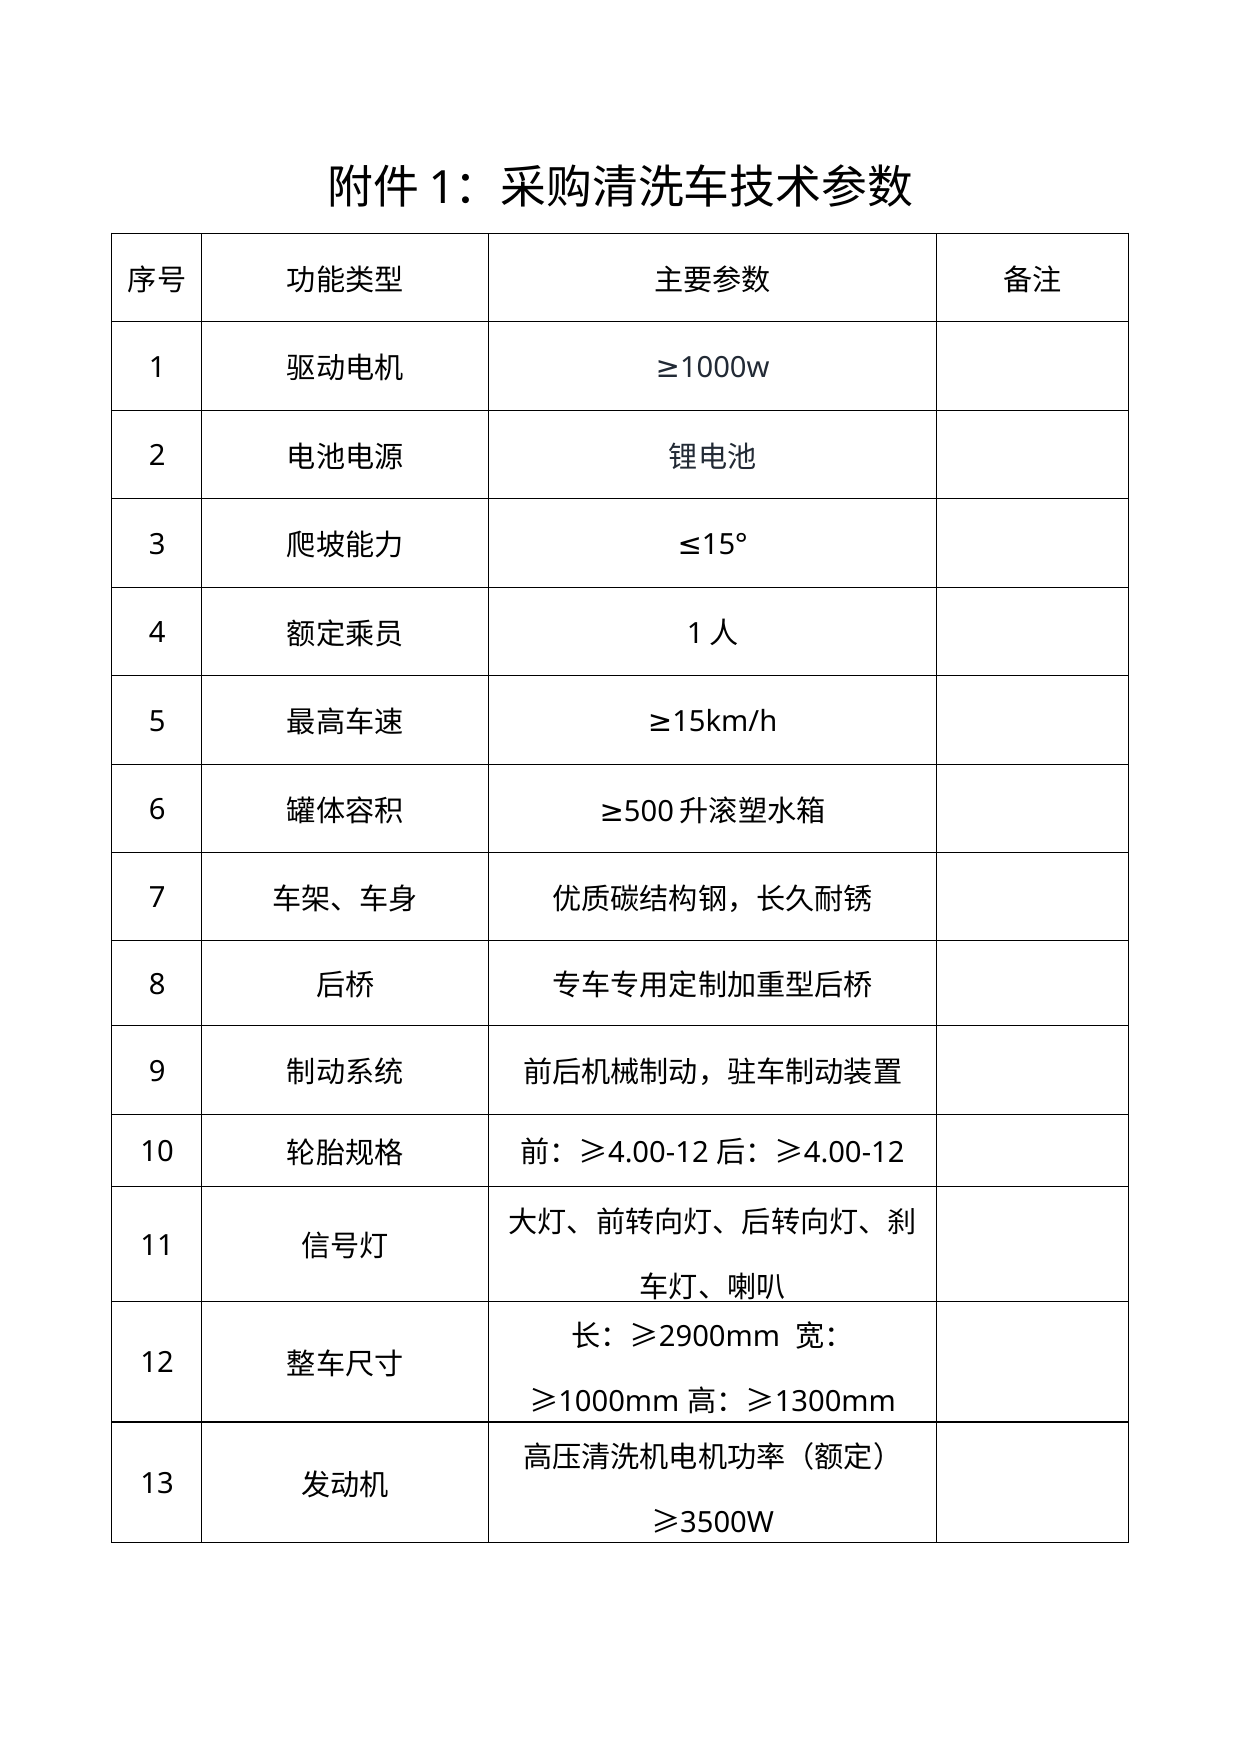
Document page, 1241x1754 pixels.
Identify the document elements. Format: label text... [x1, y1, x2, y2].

table_cell 7 [112, 853, 201, 940]
table_cell 专车专用定制加重型后桥 [489, 941, 936, 1025]
table_cell [937, 1187, 1128, 1301]
table_cell 最高车速 [202, 676, 488, 764]
table_cell 整车尺寸 [202, 1302, 488, 1421]
table_cell [937, 676, 1128, 764]
table_cell 驱动电机 [202, 322, 488, 409]
table_cell [937, 765, 1128, 852]
table_cell [937, 941, 1128, 1025]
table_cell 额定乘员 [202, 588, 488, 675]
table_cell 8 [112, 941, 201, 1025]
table_cell 1 [112, 322, 201, 409]
table_cell [937, 1423, 1128, 1542]
table_cell [937, 499, 1128, 587]
table_cell 车架、车身 [202, 853, 488, 940]
table_cell 制动系统 [202, 1026, 488, 1114]
table_cell 高压清洗机电机功率（额定）≥3500W [489, 1423, 936, 1542]
table_cell 前后机械制动，驻车制动装置 [489, 1026, 936, 1114]
table_cell 锂电池 [489, 411, 936, 498]
table_cell [937, 322, 1128, 409]
table_cell ≥1000w [489, 322, 936, 409]
table_cell [937, 1115, 1128, 1186]
table_cell 6 [112, 765, 201, 852]
text 附件1：采购清洗车技术参数 [123, 135, 1117, 232]
table_header 序号 [112, 234, 201, 321]
table_cell 发动机 [202, 1423, 488, 1542]
table_cell 11 [112, 1187, 201, 1301]
table_cell 2 [112, 411, 201, 498]
table_header 功能类型 [202, 234, 488, 321]
table_cell 爬坡能力 [202, 499, 488, 587]
table_cell 电池电源 [202, 411, 488, 498]
table_cell 优质碳结构钢，长久耐锈 [489, 853, 936, 940]
table_cell [937, 588, 1128, 675]
table_cell 后桥 [202, 941, 488, 1025]
table_cell 9 [112, 1026, 201, 1114]
table_header 主要参数 [489, 234, 936, 321]
table_cell 1人 [489, 588, 936, 675]
table_cell ≤15° [489, 499, 936, 587]
table_cell [937, 853, 1128, 940]
table_cell [937, 1302, 1128, 1421]
table_cell 3 [112, 499, 201, 587]
table_cell 12 [112, 1302, 201, 1421]
table_cell [937, 1026, 1128, 1114]
table_cell 10 [112, 1115, 201, 1186]
table_cell ≥500升滚塑水箱 [489, 765, 936, 852]
table_cell 罐体容积 [202, 765, 488, 852]
table_header 备注 [937, 234, 1128, 321]
table_cell 长：≥2900mm 宽：≥1000mm 高：≥1300mm [489, 1302, 936, 1421]
table_cell 5 [112, 676, 201, 764]
table_cell [937, 411, 1128, 498]
table_cell 大灯、前转向灯、后转向灯、刹车灯、喇叭 [489, 1187, 936, 1301]
table_cell 13 [112, 1423, 201, 1542]
table_cell 轮胎规格 [202, 1115, 488, 1186]
table_cell 4 [112, 588, 201, 675]
table_cell 前：≥4.00-12 后：≥4.00-12 [489, 1115, 936, 1186]
table_cell 信号灯 [202, 1187, 488, 1301]
table_cell ≥15km/h [489, 676, 936, 764]
